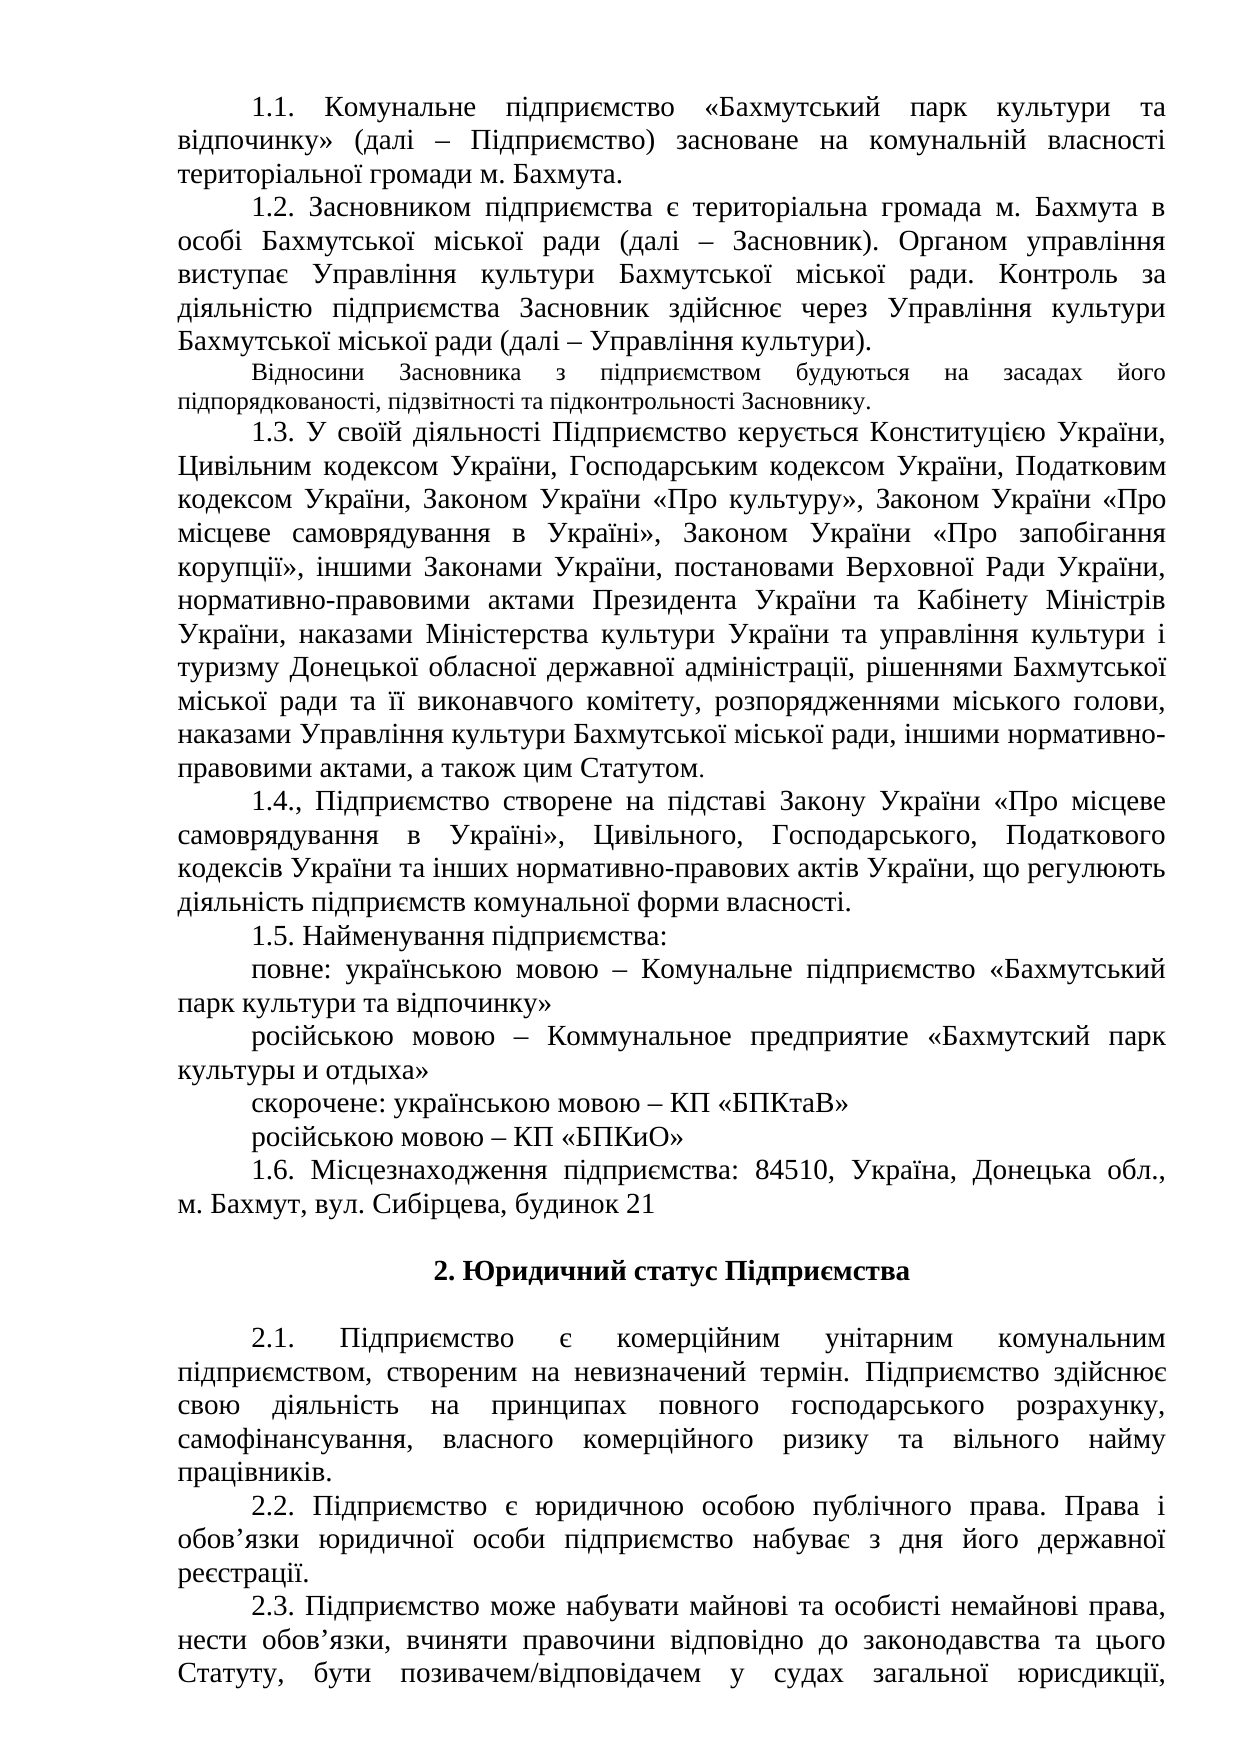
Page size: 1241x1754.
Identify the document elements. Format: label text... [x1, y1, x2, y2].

text 2.1. Підприємство є комерційним унітарним комунальним підприємством, створеним на невизначений термін. Підприємство здійснює свою діяльність на принципах повного господарського розрахунку, самофінансування, власного комерційного ризику та вільного найму працівників. [177, 1320, 1167, 1488]
text скорочене: українською мовою – КП «БПКтаВ» [177, 1085, 1167, 1119]
text 1.6. Місцезнаходження підприємства: 84510, Україна, Донецька обл., м. Бахмут, вул. Сибірцева, будинок 21 [177, 1152, 1167, 1219]
text 1.3. У своїй діяльності Підприємство керується Конституцією України, Цивільним кодексом України, Господарським кодексом України, Податковим кодексом України, Законом України «Про культуру», Законом України «Про місцеве самоврядування в Україні», Законом України «Про запобігання корупції», іншими Законами України, постановами Верховної Ради України, нормативно-правовими актами Президента України та Кабінету Міністрів України, наказами Міністерства культури України та управління культури і туризму Донецької обласної державної адміністрації, рішеннями Бахмутської міської ради та її виконавчого комітету, розпорядженнями міського голови, наказами Управління культури Бахмутської міської ради, іншими нормативно-правовими актами, а також цим Статутом. [177, 414, 1167, 783]
text 2.2. Підприємство є юридичною особою публічного права. Права і обов’язки юридичної особи підприємство набуває з дня його державної реєстрації. [177, 1488, 1167, 1588]
text 1.5. Найменування підприємства: [177, 918, 1167, 951]
text російською мовою – КП «БПКиО» [177, 1119, 1167, 1152]
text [177, 1588, 1167, 1689]
text 1.2. Засновником підприємства є територіальна громада м. Бахмута в особі Бахмутської міської ради (далі – Засновник). Органом управління виступає Управління культури Бахмутської міської ради. Контроль за діяльністю підприємства Засновник здійснює через Управління культури Бахмутської міської ради (далі – Управління культури). [177, 189, 1167, 357]
text російською мовою – Коммунальное предприятие «Бахмутский парк культуры и отдыха» [177, 1018, 1167, 1085]
text 1.4., Підприємство створене на підставі Закону України «Про місцеве самоврядування в Україні», Цивільного, Господарського, Податкового кодексів України та інших нормативно-правових актів України, що регулюють діяльність підприємств комунальної форми власності. [177, 783, 1167, 918]
text 1.1. Комунальне підприємство «Бахмутський парк культури та відпочинку» (далі – Підприємство) засноване на комунальній власності територіальної громади м. Бахмута. [177, 89, 1167, 189]
text Відносини Засновника з підприємством будуються на засадах його підпорядкованості, підзвітності та підконтрольності Засновнику. [177, 357, 1167, 414]
text повне: українською мовою – Комунальне підприємство «Бахмутський парк культури та відпочинку» [177, 951, 1167, 1018]
text 2. Юридичний статус Підприємства [177, 1253, 1167, 1287]
